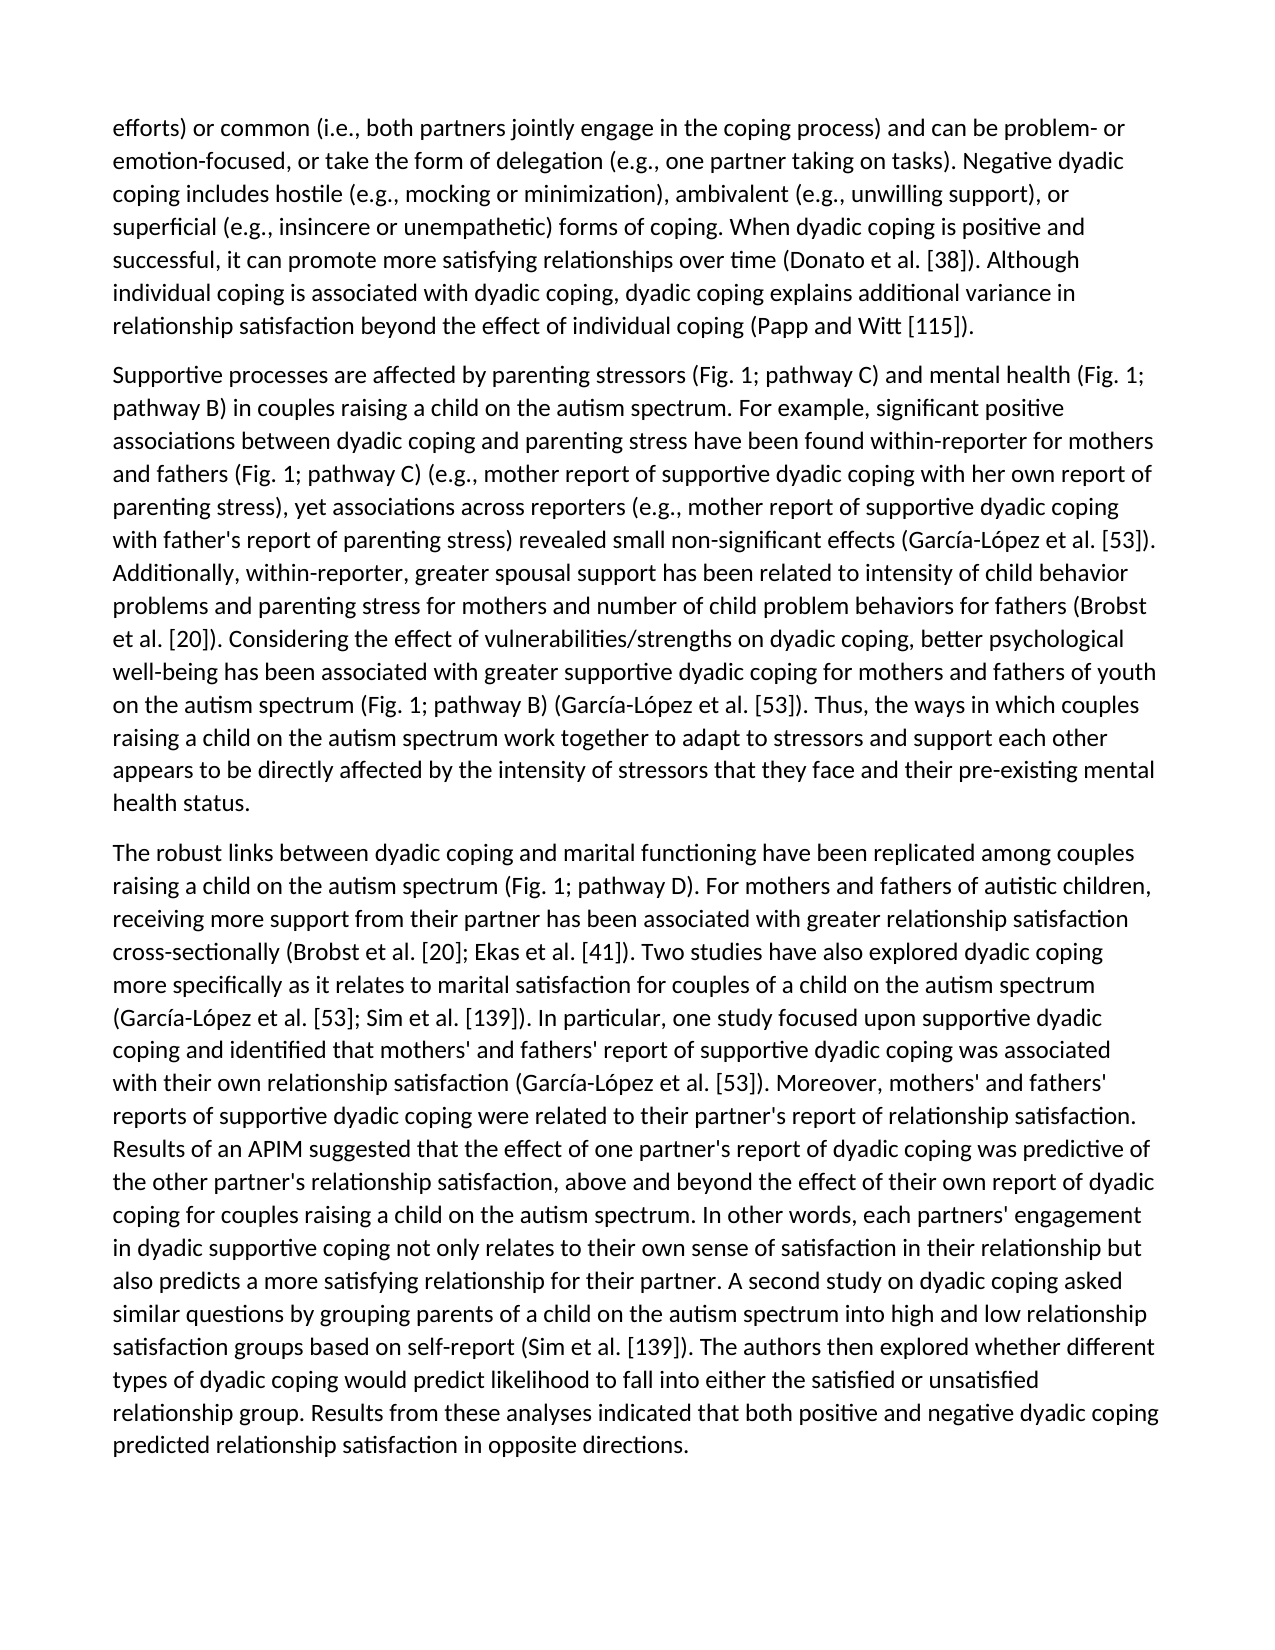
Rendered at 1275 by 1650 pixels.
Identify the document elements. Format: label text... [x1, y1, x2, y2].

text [112, 112, 1162, 341]
text Supportive processes are affected by parenting stressors (Fig. 1; pathway C) and mental health (Fig. 1; pathway B) in couples raising a child on the autism spectrum. For example, significant positive associations between dyadic coping and parenting stress have been found within-reporter for mothers and fathers (Fig. 1; pathway C) (e.g., mother report of supportive dyadic coping with her own report of parenting stress), yet associations across reporters (e.g., mother report of supportive dyadic coping with father's report of parenting stress) revealed small non-significant effects (García-López et al. [53]). Additionally, within-reporter, greater spousal support has been related to intensity of child behavior problems and parenting stress for mothers and number of child problem behaviors for fathers (Brobst et al. [20]). Considering the effect of vulnerabilities/strengths on dyadic coping, better psychological well-being has been associated with greater supportive dyadic coping for mothers and fathers of youth on the autism spectrum (Fig. 1; pathway B) (García-López et al. [53]). Thus, the ways in which couples raising a child on the autism spectrum work together to adapt to stressors and support each other appears to be directly affected by the intensity of stressors that they face and their pre-existing mental health status. [112, 359, 1162, 818]
text The robust links between dyadic coping and marital functioning have been replicated among couples raising a child on the autism spectrum (Fig. 1; pathway D). For mothers and fathers of autistic children, receiving more support from their partner has been associated with greater relationship satisfaction cross-sectionally (Brobst et al. [20]; Ekas et al. [41]). Two studies have also explored dyadic coping more specifically as it relates to marital satisfaction for couples of a child on the autism spectrum (García-López et al. [53]; Sim et al. [139]). In particular, one study focused upon supportive dyadic coping and identified that mothers' and fathers' report of supportive dyadic coping was associated with their own relationship satisfaction (García-López et al. [53]). Moreover, mothers' and fathers' reports of supportive dyadic coping were related to their partner's report of relationship satisfaction. Results of an APIM suggested that the effect of one partner's report of dyadic coping was predictive of the other partner's relationship satisfaction, above and beyond the effect of their own report of dyadic coping for couples raising a child on the autism spectrum. In other words, each partners' engagement in dyadic supportive coping not only relates to their own sense of satisfaction in their relationship but also predicts a more satisfying relationship for their partner. A second study on dyadic coping asked similar questions by grouping parents of a child on the autism spectrum into high and low relationship satisfaction groups based on self-report (Sim et al. [139]). The authors then explored whether different types of dyadic coping would predict likelihood to fall into either the satisfied or unsatisfied relationship group. Results from these analyses indicated that both positive and negative dyadic coping predicted relationship satisfaction in opposite directions. [112, 837, 1162, 1460]
